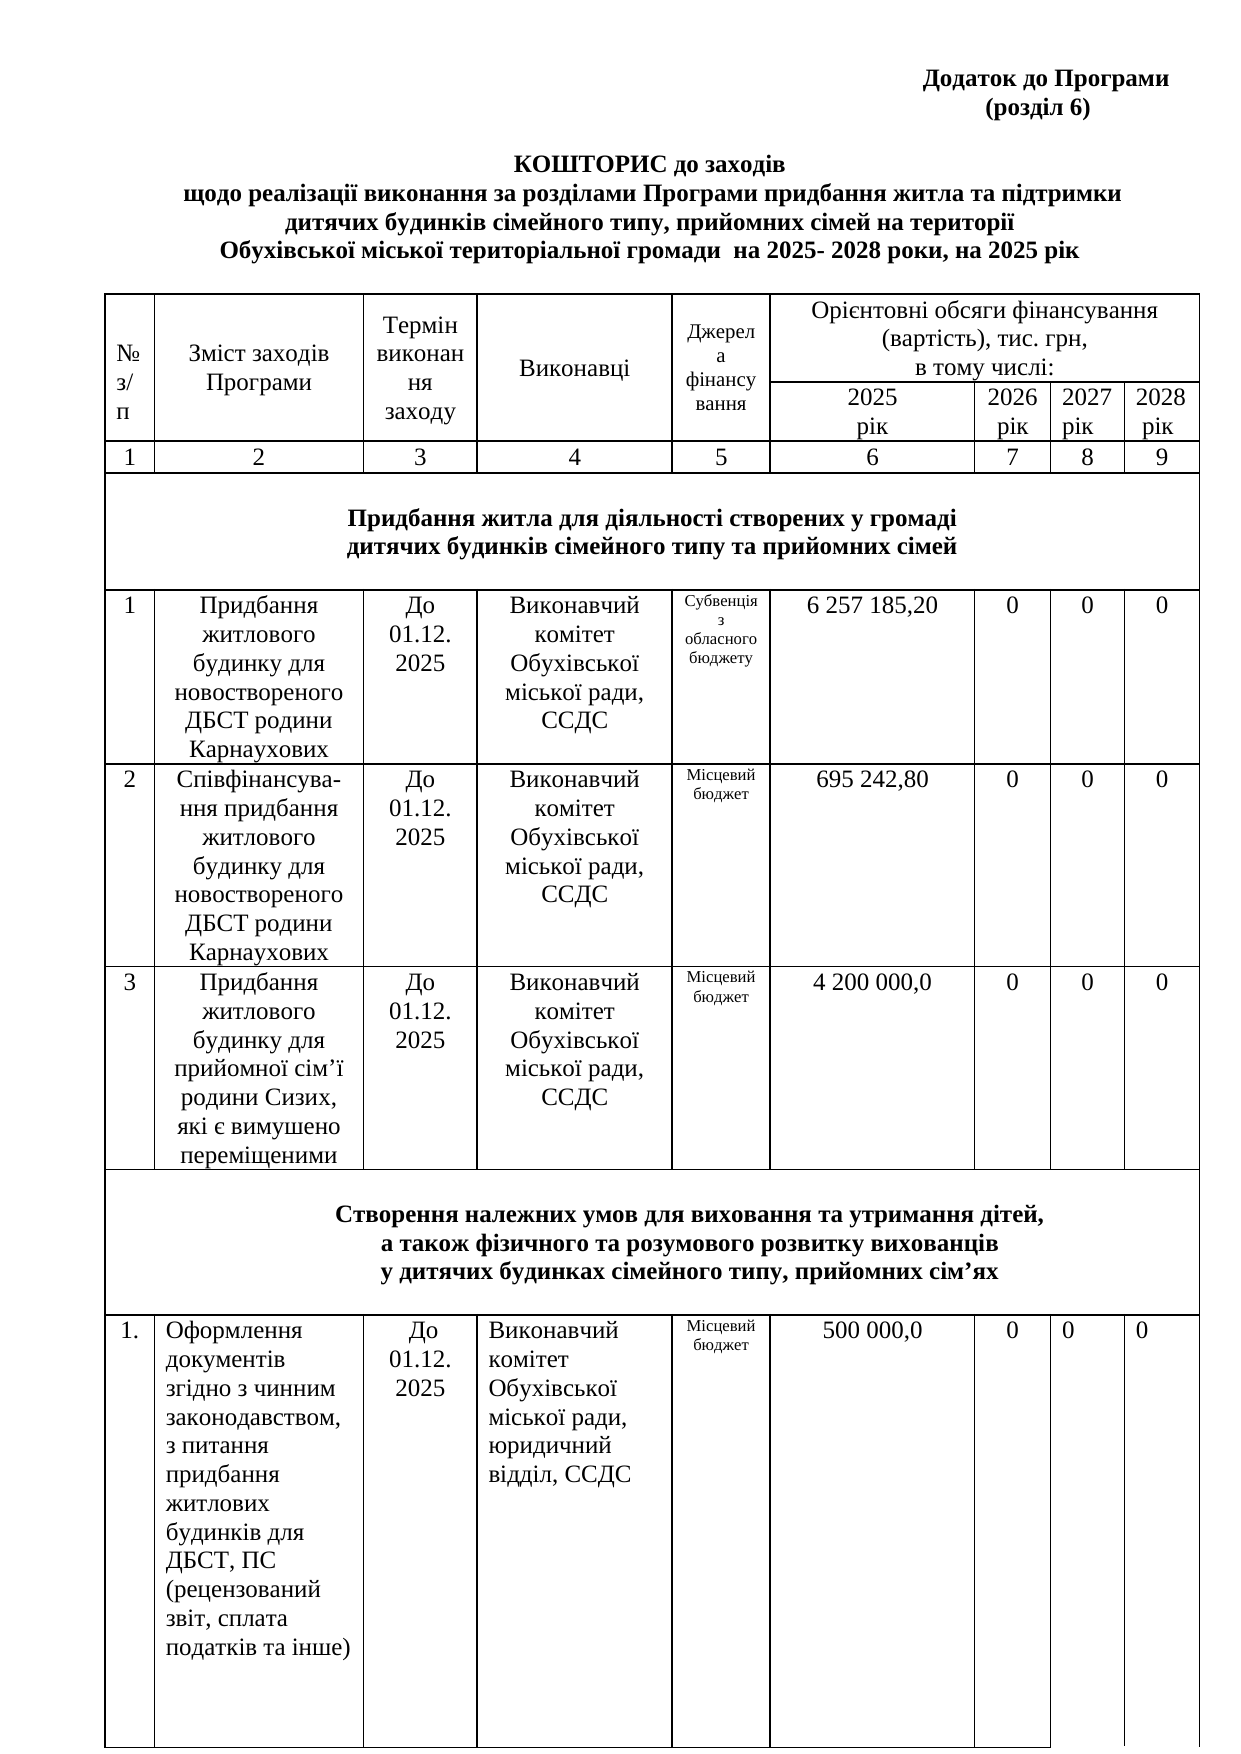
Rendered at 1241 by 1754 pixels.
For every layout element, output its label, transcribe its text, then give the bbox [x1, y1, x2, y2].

table_cell 6 [771, 442, 974, 472]
table_cell 695 242,80 [771, 765, 974, 966]
table_cell 0 [1051, 967, 1124, 1168]
table_cell 2 [155, 442, 363, 472]
table_cell 2028 рік [1125, 383, 1199, 440]
table_cell 0 [1125, 765, 1199, 966]
table_cell 1. [106, 1316, 154, 1747]
table_cell 500 000,0 [771, 1316, 974, 1747]
table_cell 0 [975, 591, 1050, 763]
table_cell До 01.12. 2025 [364, 765, 476, 966]
table_cell 0 [1051, 591, 1124, 763]
text КОШТОРИС до заходів [148, 149, 1152, 178]
table_header № з/п [106, 295, 154, 440]
table_cell До 01.12. 2025 [364, 967, 476, 1168]
table_cell 2026 рік [975, 383, 1050, 440]
table_cell 6 257 185,20 [771, 591, 974, 763]
table_cell 2027 рік [1051, 383, 1124, 440]
table_cell 2025 рік [771, 383, 974, 440]
text щодо реалізації виконання за розділами Програми придбання житла та підтримки дитячих будинків сімейного типу, прийомних сімей на території [148, 178, 1152, 236]
table_header Зміст заходів Програми [155, 295, 363, 440]
table_cell 0 [1051, 765, 1124, 966]
text Додаток до Програми [148, 63, 1199, 92]
table_header Орієнтовні обсяги фінансування (вартість), тис. грн, в тому числі: [771, 295, 1199, 381]
table_header Термін виконання заходу [364, 295, 476, 440]
table_cell 0 [1125, 967, 1199, 1168]
table_cell Співфінансува-ння придбання житлового будинку для новоствореного ДБСТ родини Карнаухових [155, 765, 363, 966]
table_cell Місцевий бюджет [673, 765, 769, 966]
table_cell 4 [478, 442, 671, 472]
table_cell 0 [975, 1316, 1050, 1747]
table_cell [478, 1316, 671, 1747]
table_cell 0 [1124, 1316, 1199, 1747]
text Обухівської міської територіальної громади на 2025- 2028 роки, на 2025 рік [148, 236, 1152, 264]
table_cell Виконавчий комітет Обухівської міської ради, ССДС [478, 765, 671, 966]
table_cell 2 [106, 765, 154, 966]
table_cell Придбання житлового будинку для прийомної сім’ї родини Сизих, які є вимушено переміщеними [155, 967, 363, 1168]
table_cell 0 [1125, 591, 1199, 763]
table_cell Придбання житлового будинку для новоствореного ДБСТ родини Карнаухових [155, 591, 363, 763]
table_cell 3 [106, 967, 154, 1168]
table_cell 0 [975, 967, 1050, 1168]
table_cell 7 [975, 442, 1050, 472]
text (розділ 6) [148, 92, 1139, 121]
table_cell Виконавчий комітет Обухівської міської ради, ССДС [478, 591, 671, 763]
table_cell Створення належних умов для виховання та утримання дітей, а також фізичного та розумового розвитку вихованців у дитячих будинках сімейного типу, прийомних сім’ях [106, 1170, 1199, 1314]
table_cell Субвенція з обласного бюджету [673, 591, 769, 763]
table_header Джерела фінансу вання [673, 295, 769, 440]
table_cell 8 [1051, 442, 1124, 472]
table_cell 1 [106, 442, 154, 472]
table_cell До 01.12. 2025 [364, 1316, 476, 1747]
table_cell До 01.12. 2025 [364, 591, 476, 763]
table_cell Місцевий бюджет [673, 967, 769, 1168]
table_cell 9 [1125, 442, 1199, 472]
table_cell 0 [1051, 1316, 1124, 1747]
table_cell 5 [673, 442, 769, 472]
table_cell 0 [975, 765, 1050, 966]
table_cell Оформлення документів згідно з чинним законодавством, з питання придбання житлових будинків для ДБСТ, ПС (рецензований звіт, сплата податків та інше) [155, 1316, 363, 1747]
table_cell 1 [106, 591, 154, 763]
table_cell Придбання житла для діяльності створених у громаді дитячих будинків сімейного типу та прийомних сімей [106, 474, 1199, 589]
table_cell Виконавчий комітет Обухівської міської ради, ССДС [478, 967, 671, 1168]
table_header Виконавці [478, 295, 671, 440]
table_cell 3 [364, 442, 476, 472]
table_cell 4 200 000,0 [771, 967, 974, 1168]
table_cell Місцевий бюджет [673, 1316, 769, 1747]
